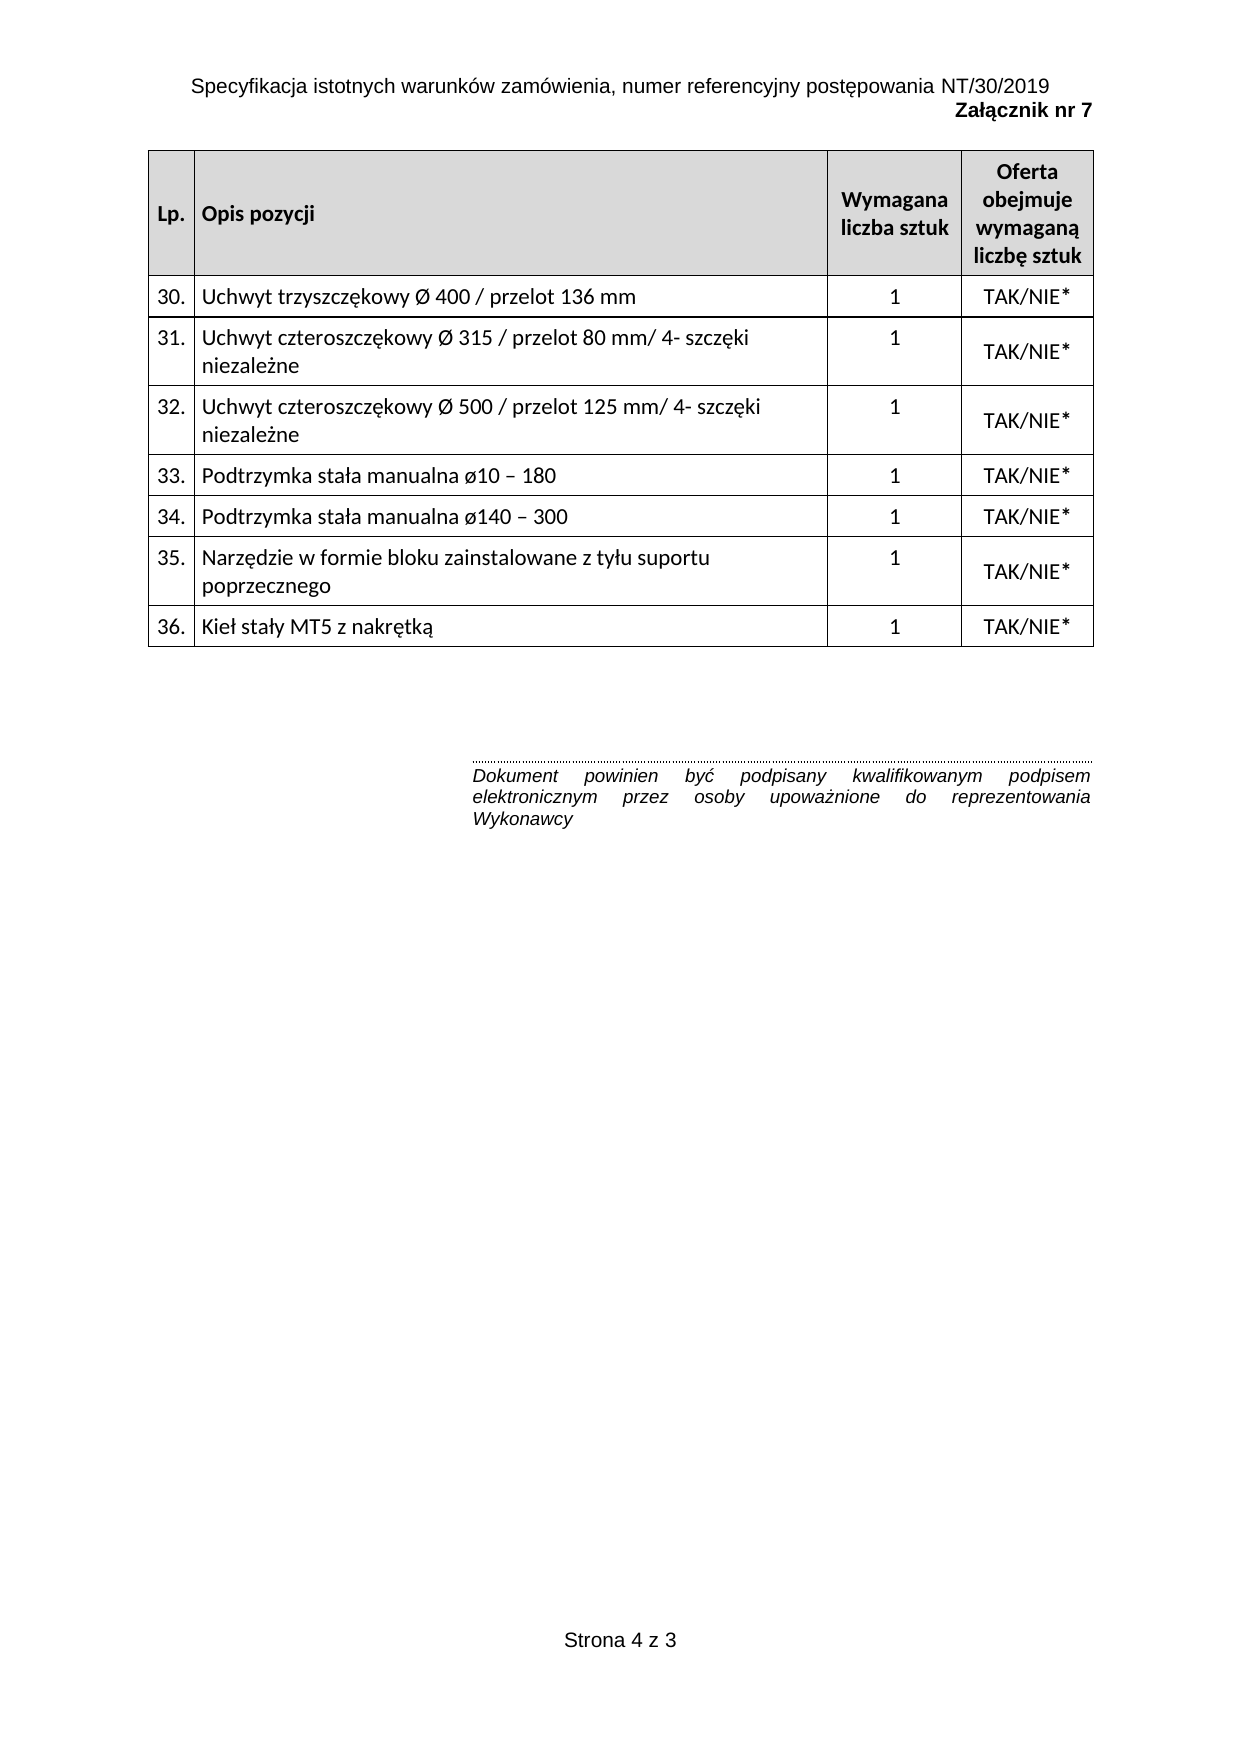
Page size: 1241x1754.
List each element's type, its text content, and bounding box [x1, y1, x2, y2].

table_cell 1 [828, 606, 961, 646]
table_cell TAK/NIE* [962, 455, 1093, 495]
table_cell 1 [828, 276, 961, 316]
table_cell Uchwyt czteroszczękowy Ø 315 / przelot 80 mm/ 4- szczęki niezależne [195, 318, 827, 385]
table_cell 1 [828, 386, 961, 454]
table_cell 1 [828, 496, 961, 536]
table_cell 1 [828, 455, 961, 495]
table_cell TAK/NIE* [962, 606, 1093, 646]
table_cell 30. [149, 276, 194, 316]
table_header Lp. [149, 151, 194, 275]
table_header Opis pozycji [195, 151, 827, 275]
table_cell Uchwyt trzyszczękowy Ø 400 / przelot 136 mm [195, 276, 827, 316]
table_header Wymagana liczba sztuk [828, 151, 961, 275]
table_cell Kieł stały MT5 z nakrętką [195, 606, 827, 646]
table_cell TAK/NIE* [962, 537, 1093, 605]
table_cell 33. [149, 455, 194, 495]
table_cell Uchwyt czteroszczękowy Ø 500 / przelot 125 mm/ 4- szczęki niezależne [195, 386, 827, 454]
table_cell 1 [828, 318, 961, 385]
table_cell Narzędzie w formie bloku zainstalowane z tyłu suportu poprzecznego [195, 537, 827, 605]
table_cell 1 [828, 537, 961, 605]
table_cell Podtrzymka stała manualna ø10 – 180 [195, 455, 827, 495]
table_cell Podtrzymka stała manualna ø140 – 300 [195, 496, 827, 536]
table_cell 34. [149, 496, 194, 536]
table_cell TAK/NIE* [962, 496, 1093, 536]
text Dokument powinien być podpisany kwalifikowanym podpisem elektronicznym przez osoby upoważnione do reprezentowania Wykonawcy [472, 761, 1093, 829]
table_cell 36. [149, 606, 194, 646]
table_cell 32. [149, 386, 194, 454]
table_header Oferta obejmuje wymaganą liczbę sztuk [962, 151, 1093, 275]
table_cell 31. [149, 318, 194, 385]
table_cell TAK/NIE* [962, 386, 1093, 454]
table_cell TAK/NIE* [962, 318, 1093, 385]
table_cell TAK/NIE* [962, 276, 1093, 316]
table_cell 35. [149, 537, 194, 605]
